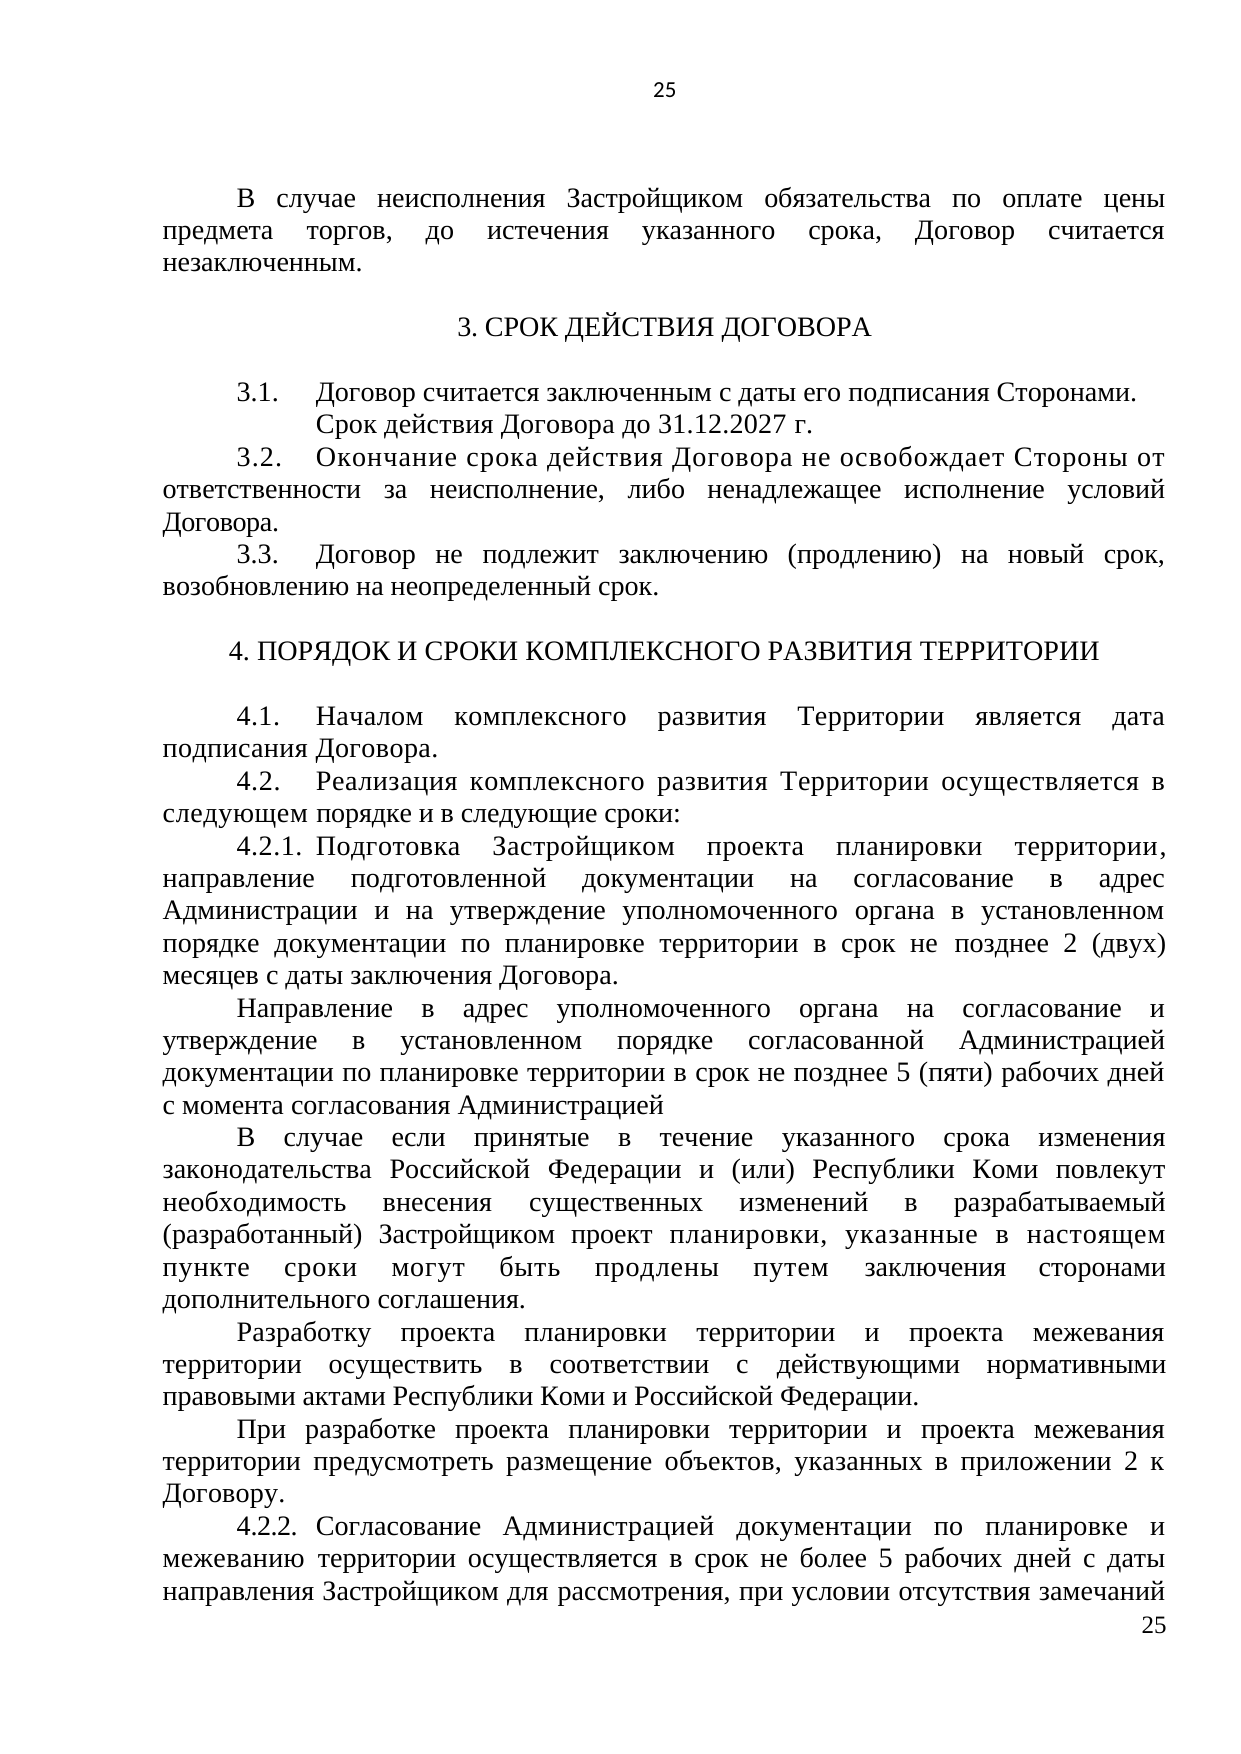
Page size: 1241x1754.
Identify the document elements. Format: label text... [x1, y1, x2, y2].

text Срок действия Договора до 31.12.2027 г. [162, 407, 1166, 440]
text 4.2.1. Подготовка Застройщиком проекта планировки территории, направление подготовленной документации на согласование в адрес Администрации и на утверждение уполномоченного органа в установленном порядке документации по планировке территории в срок не позднее 2 (двух) месяцев с даты заключения Договора. [162, 829, 1166, 991]
text В случае неисполнения Застройщиком обязательства по оплате цены предмета торгов, до истечения указанного срока, Договор считается незаключенным. [162, 181, 1166, 278]
text При разработке проекта планировки территории и проекта межевания территории предусмотреть размещение объектов, указанных в приложении 2 к Договору. [162, 1412, 1166, 1509]
text Разработку проекта планировки территории и проекта межевания территории осуществить в соответствии с действующими нормативными правовыми актами Республики Коми и Российской Федерации. [162, 1314, 1166, 1412]
text 3.1. Договор считается заключенным с даты его подписания Сторонами. [162, 375, 1166, 407]
text В случае если принятые в течение указанного срока изменения законодательства Российской Федерации и (или) Республики Коми повлекут необходимость внесения существенных изменений в разрабатываемый (разработанный) Застройщиком проект планировки, указанные в настоящем пункте сроки могут быть продлены путем заключения сторонами дополнительного соглашения. [162, 1120, 1166, 1314]
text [162, 1509, 1166, 1606]
text 3.3. Договор не подлежит заключению (продлению) на новый срок, возобновлению на неопределенный срок. [162, 537, 1166, 602]
text 4. ПОРЯДОК И СРОКИ КОМПЛЕКСНОГО РАЗВИТИЯ ТЕРРИТОРИИ [162, 634, 1166, 667]
text 3. СРОК ДЕЙСТВИЯ ДОГОВОРА [162, 310, 1166, 343]
text 4.2. Реализация комплексного развития Территории осуществляется в следующем порядке и в следующие сроки: [162, 764, 1166, 829]
text Направление в адрес уполномоченного органа на согласование и утверждение в установленном порядке согласованной Администрацией документации по планировке территории в срок не позднее 5 (пяти) рабочих дней с момента согласования Администрацией [162, 991, 1166, 1120]
text 4.1. Началом комплексного развития Территории является дата подписания Договора. [162, 699, 1166, 764]
text 3.2. Окончание срока действия Договора не освобождает Стороны от ответственности за неисполнение, либо ненадлежащее исполнение условий Договора. [162, 440, 1166, 537]
